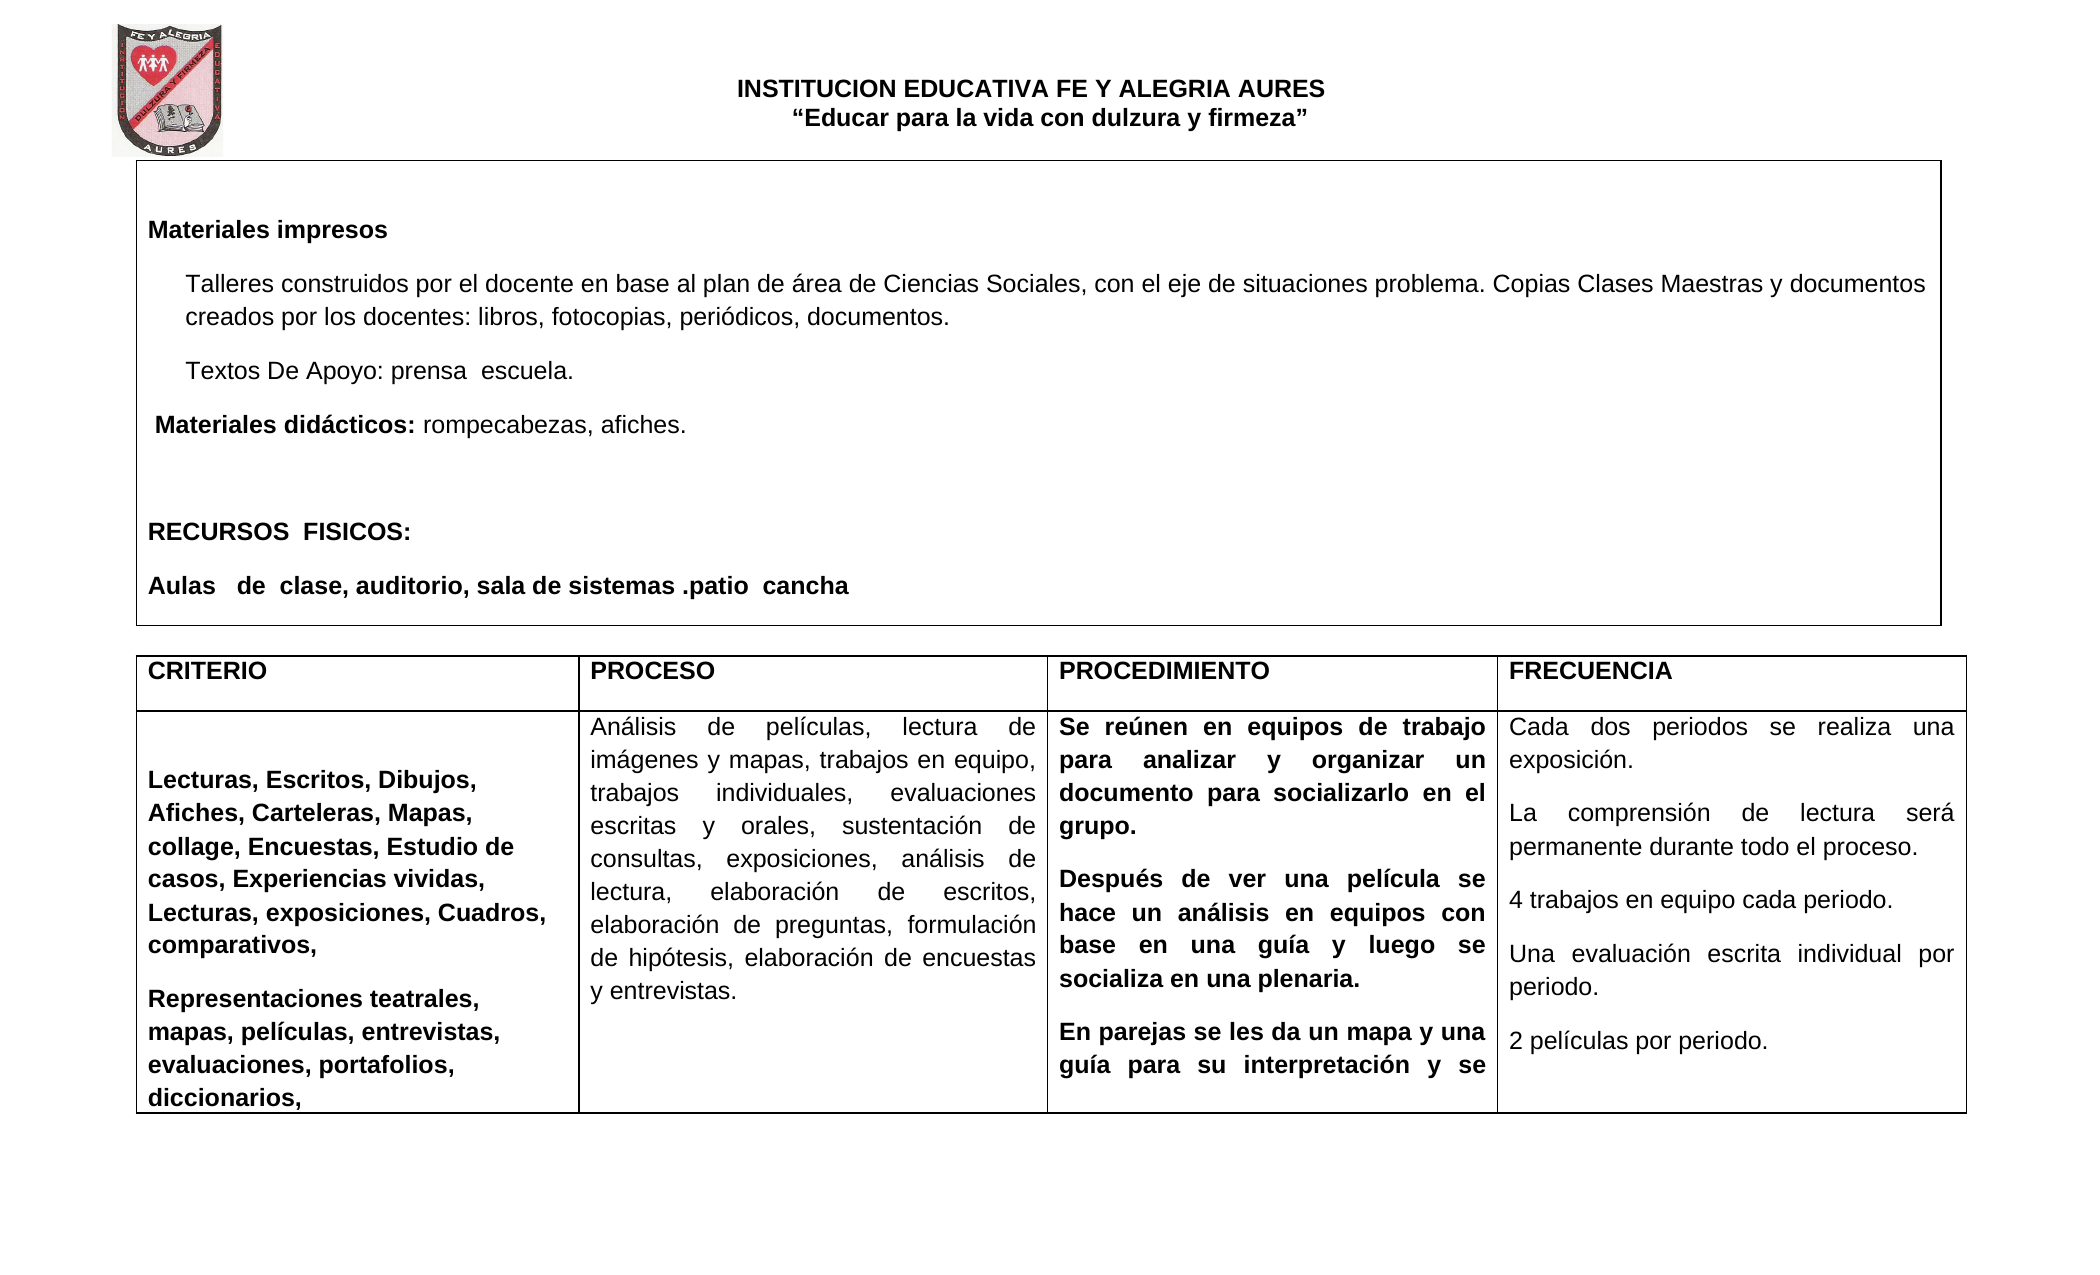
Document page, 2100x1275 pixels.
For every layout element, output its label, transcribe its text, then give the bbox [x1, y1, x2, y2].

table_header PROCEDIMIENTO [1048, 657, 1497, 710]
picture [110, 24, 223, 156]
table_header PROCESO [580, 657, 1047, 710]
table_header FRECUENCIA [1498, 657, 1966, 710]
table_header CRITERIO [137, 657, 578, 710]
